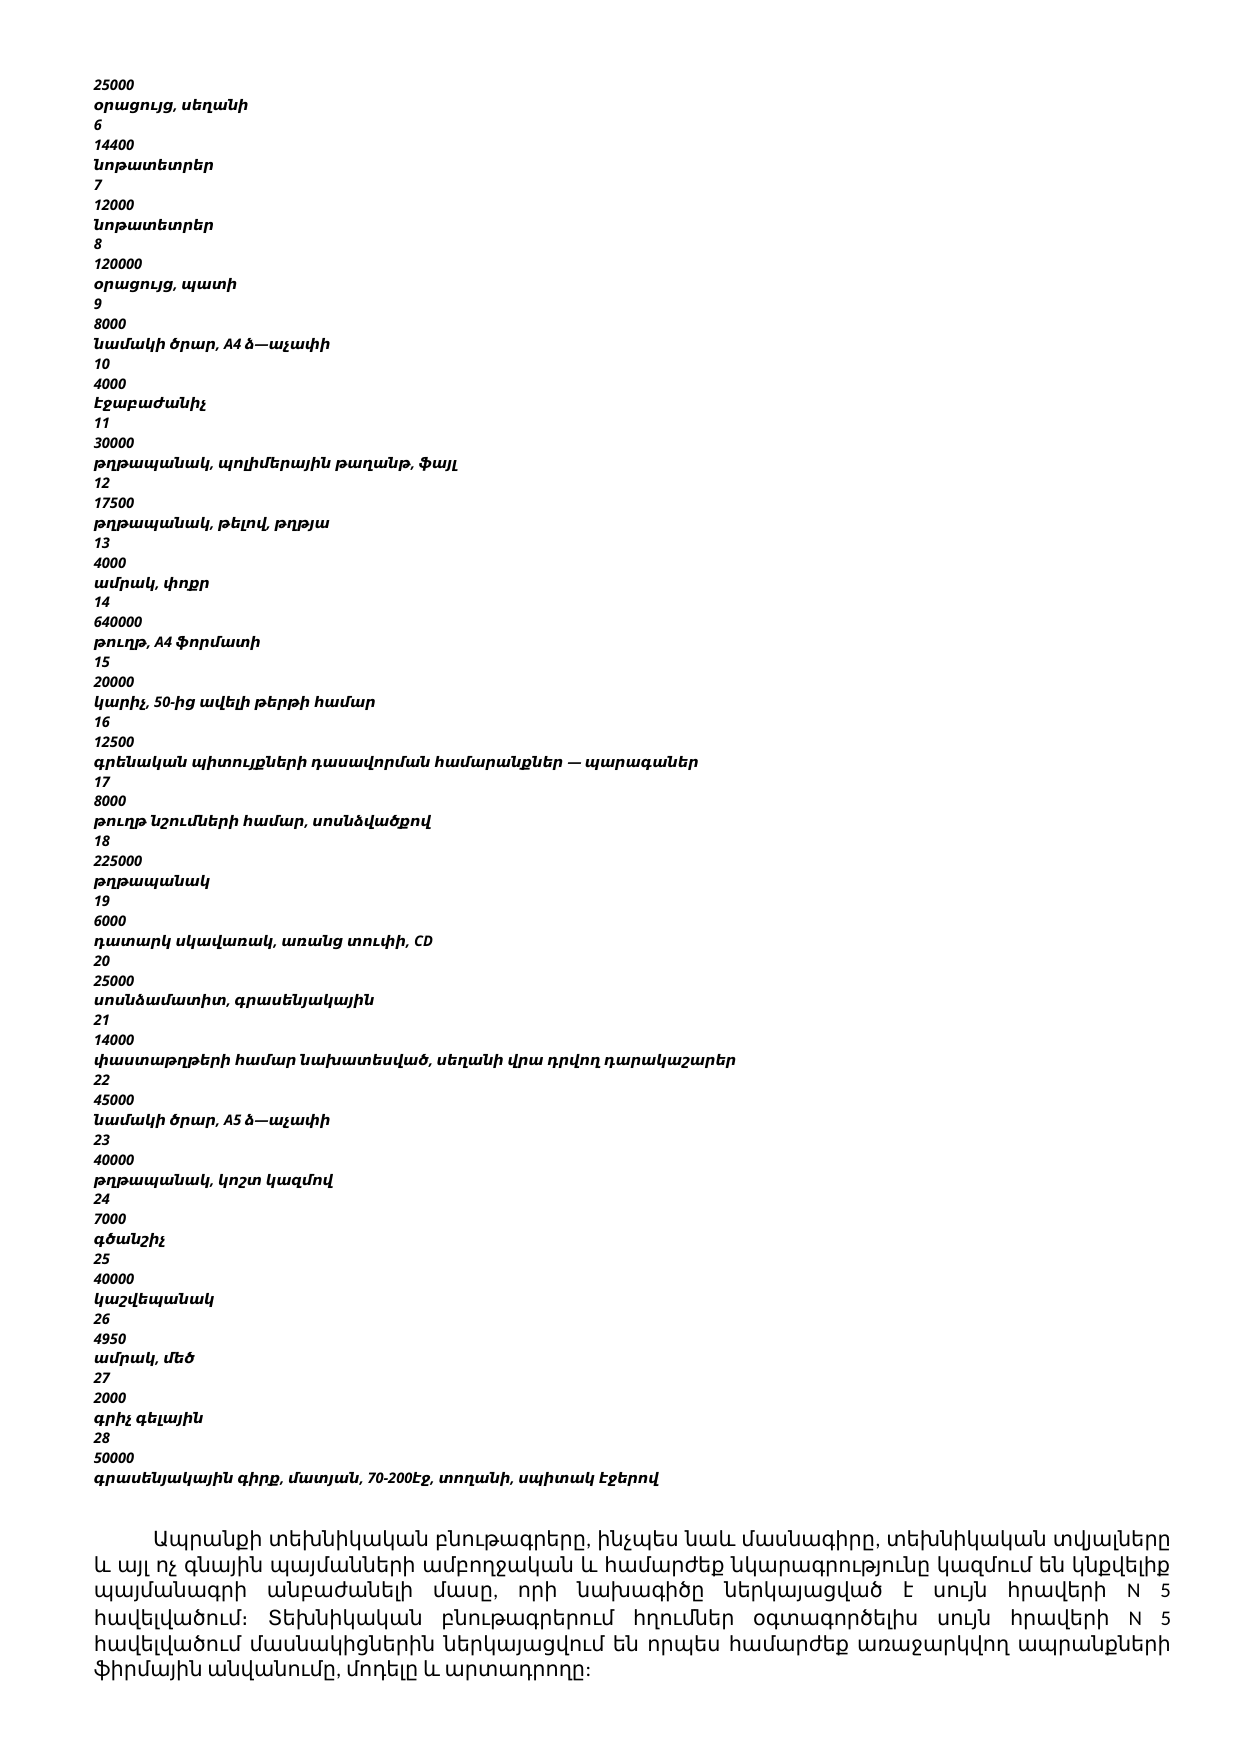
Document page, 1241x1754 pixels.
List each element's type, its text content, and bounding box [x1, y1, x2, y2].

text Ապրանքի տեխնիկական բնութագրերը, ինչպես նաև մասնագիրը, տեխնիկական տվյալները և այլ ոչ գնային պայմանների ամբողջական և համարժեք նկարագրությունը կազմում են կնքվելիք պայմանագրի անբաժանելի մասը, որի նախագիծը ներկայացված է սույն հրավերի N 5 հավելվածում։ Տեխնիկական բնութագրերում հղումներ օգտագործելիս սույն հրավերի N 5 հավելվածում մասնակիցներին ներկայացվում են որպես համարժեք առաջարկվող ապրանքների ֆիրմային անվանումը, մոդելը և արտադրողը: [94, 1527, 1171, 1682]
